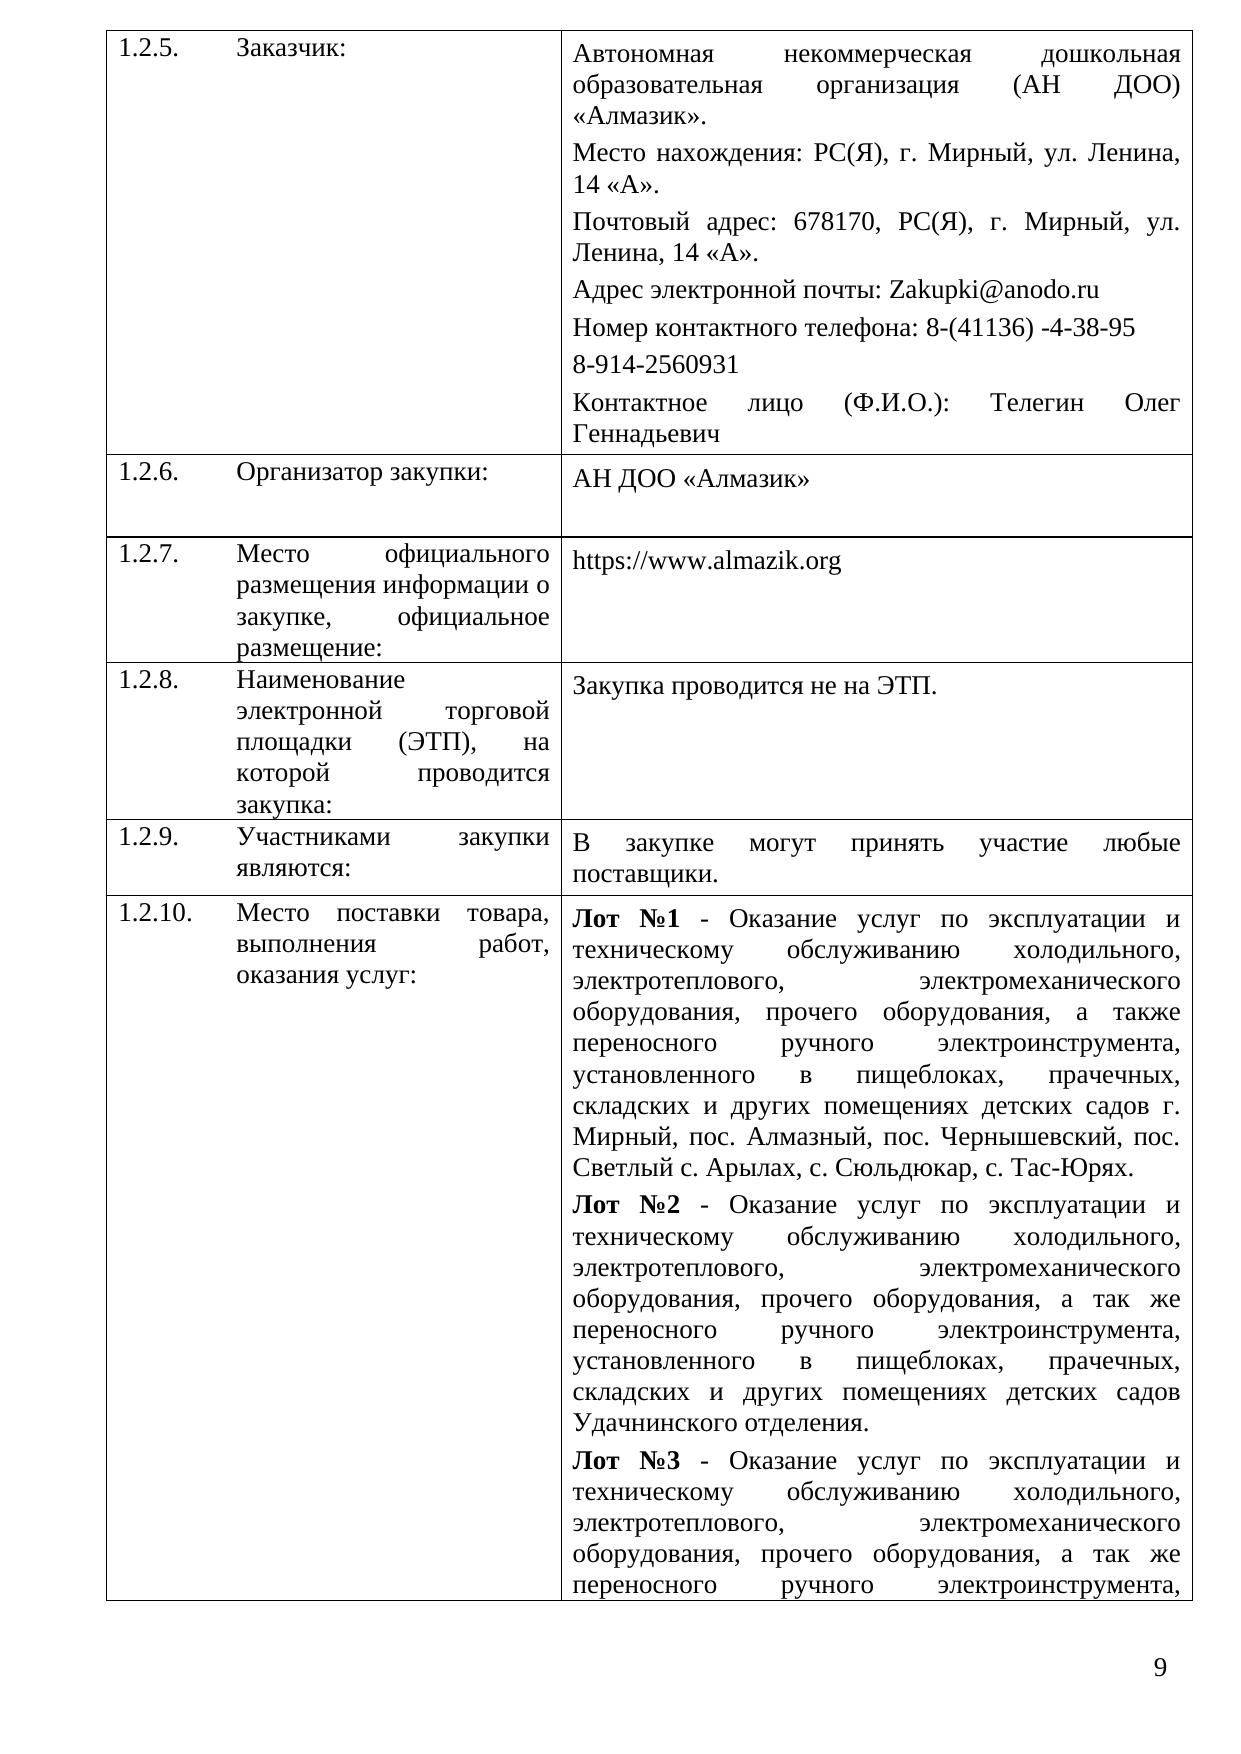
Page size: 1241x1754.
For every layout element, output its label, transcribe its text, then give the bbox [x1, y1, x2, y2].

table_cell Организатор закупки: [107, 455, 561, 536]
table_cell В закупке могут принять участие любые поставщики. [562, 820, 1192, 895]
table_cell Участниками закупки являются: [107, 820, 561, 895]
table_cell Закупка проводится не на ЭТП. [562, 663, 1192, 819]
table_cell https://www.almazik.org [562, 538, 1192, 662]
table_cell АН ДОО «Алмазик» [562, 455, 1192, 536]
table_cell Автономная некоммерческая дошкольная образовательная организация (АН ДОО) «Алмазик». Место нахождения: РС(Я), г. Мирный, ул. Ленина, 14 «А». Почтовый адрес: 678170, РС(Я), г. Мирный, ул. Ленина, 14 «А». Адрес электронной почты: Zakupki@anodo.ru Номер контактного телефона: 8-(41136) -4-38-95 8-914-2560931 Контактное лицо (Ф.И.О.): Телегин Олег Геннадьевич [562, 31, 1192, 454]
table_cell Место официального размещения информации о закупке, официальное размещение: [107, 538, 561, 662]
table_cell Заказчик: [107, 31, 561, 454]
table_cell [107, 896, 561, 1600]
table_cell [562, 896, 1192, 1600]
table_cell Наименование электронной торговой площадки (ЭТП), на которой проводится закупка: [107, 663, 561, 819]
